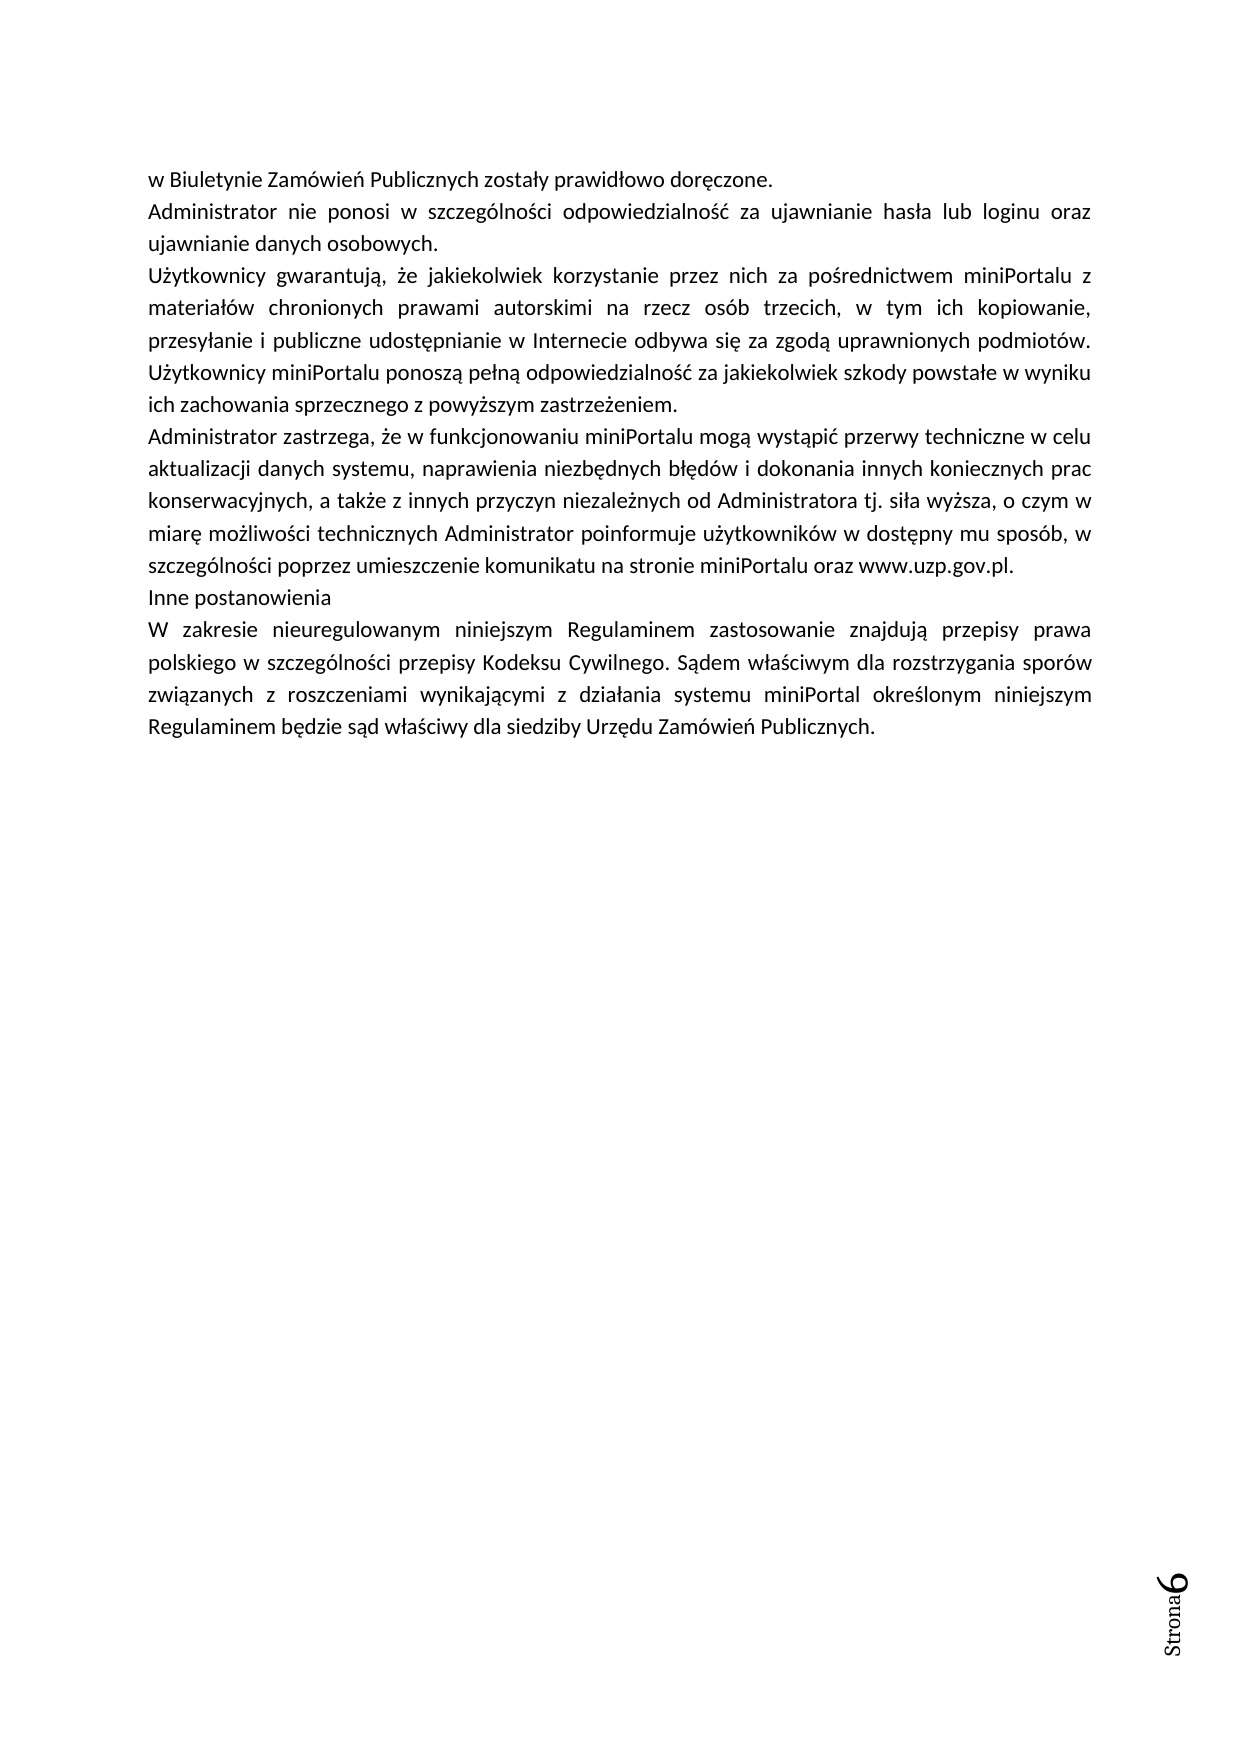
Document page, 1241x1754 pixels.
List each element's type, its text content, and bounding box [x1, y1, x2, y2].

text W zakresie nieuregulowanym niniejszym Regulaminem zastosowanie znajdują przepisy prawa polskiego w szczególności przepisy Kodeksu Cywilnego. Sądem właściwym dla rozstrzygania sporów związanych z roszczeniami wynikającymi z działania systemu miniPortal określonym niniejszym Regulaminem będzie sąd właściwy dla siedziby Urzędu Zamówień Publicznych. [148, 615, 1093, 740]
text Inne postanowienia [148, 583, 1093, 611]
text Użytkownicy gwarantują, że jakiekolwiek korzystanie przez nich za pośrednictwem miniPortalu z materiałów chronionych prawami autorskimi na rzecz osób trzecich, w tym ich kopiowanie, przesyłanie i publiczne udostępnianie w Internecie odbywa się za zgodą uprawnionych podmiotów. Użytkownicy miniPortalu ponoszą pełną odpowiedzialność za jakiekolwiek szkody powstałe w wyniku ich zachowania sprzecznego z powyższym zastrzeżeniem. [148, 261, 1093, 418]
text Administrator nie ponosi w szczególności odpowiedzialność za ujawnianie hasła lub loginu oraz ujawnianie danych osobowych. [148, 197, 1093, 257]
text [148, 165, 1093, 193]
text Administrator zastrzega, że w funkcjonowaniu miniPortalu mogą wystąpić przerwy techniczne w celu aktualizacji danych systemu, naprawienia niezbędnych błędów i dokonania innych koniecznych prac konserwacyjnych, a także z innych przyczyn niezależnych od Administratora tj. siła wyższa, o czym w miarę możliwości technicznych Administrator poinformuje użytkowników w dostępny mu sposób, w szczególności poprzez umieszczenie komunikatu na stronie miniPortalu oraz www.uzp.gov.pl. [148, 422, 1093, 579]
